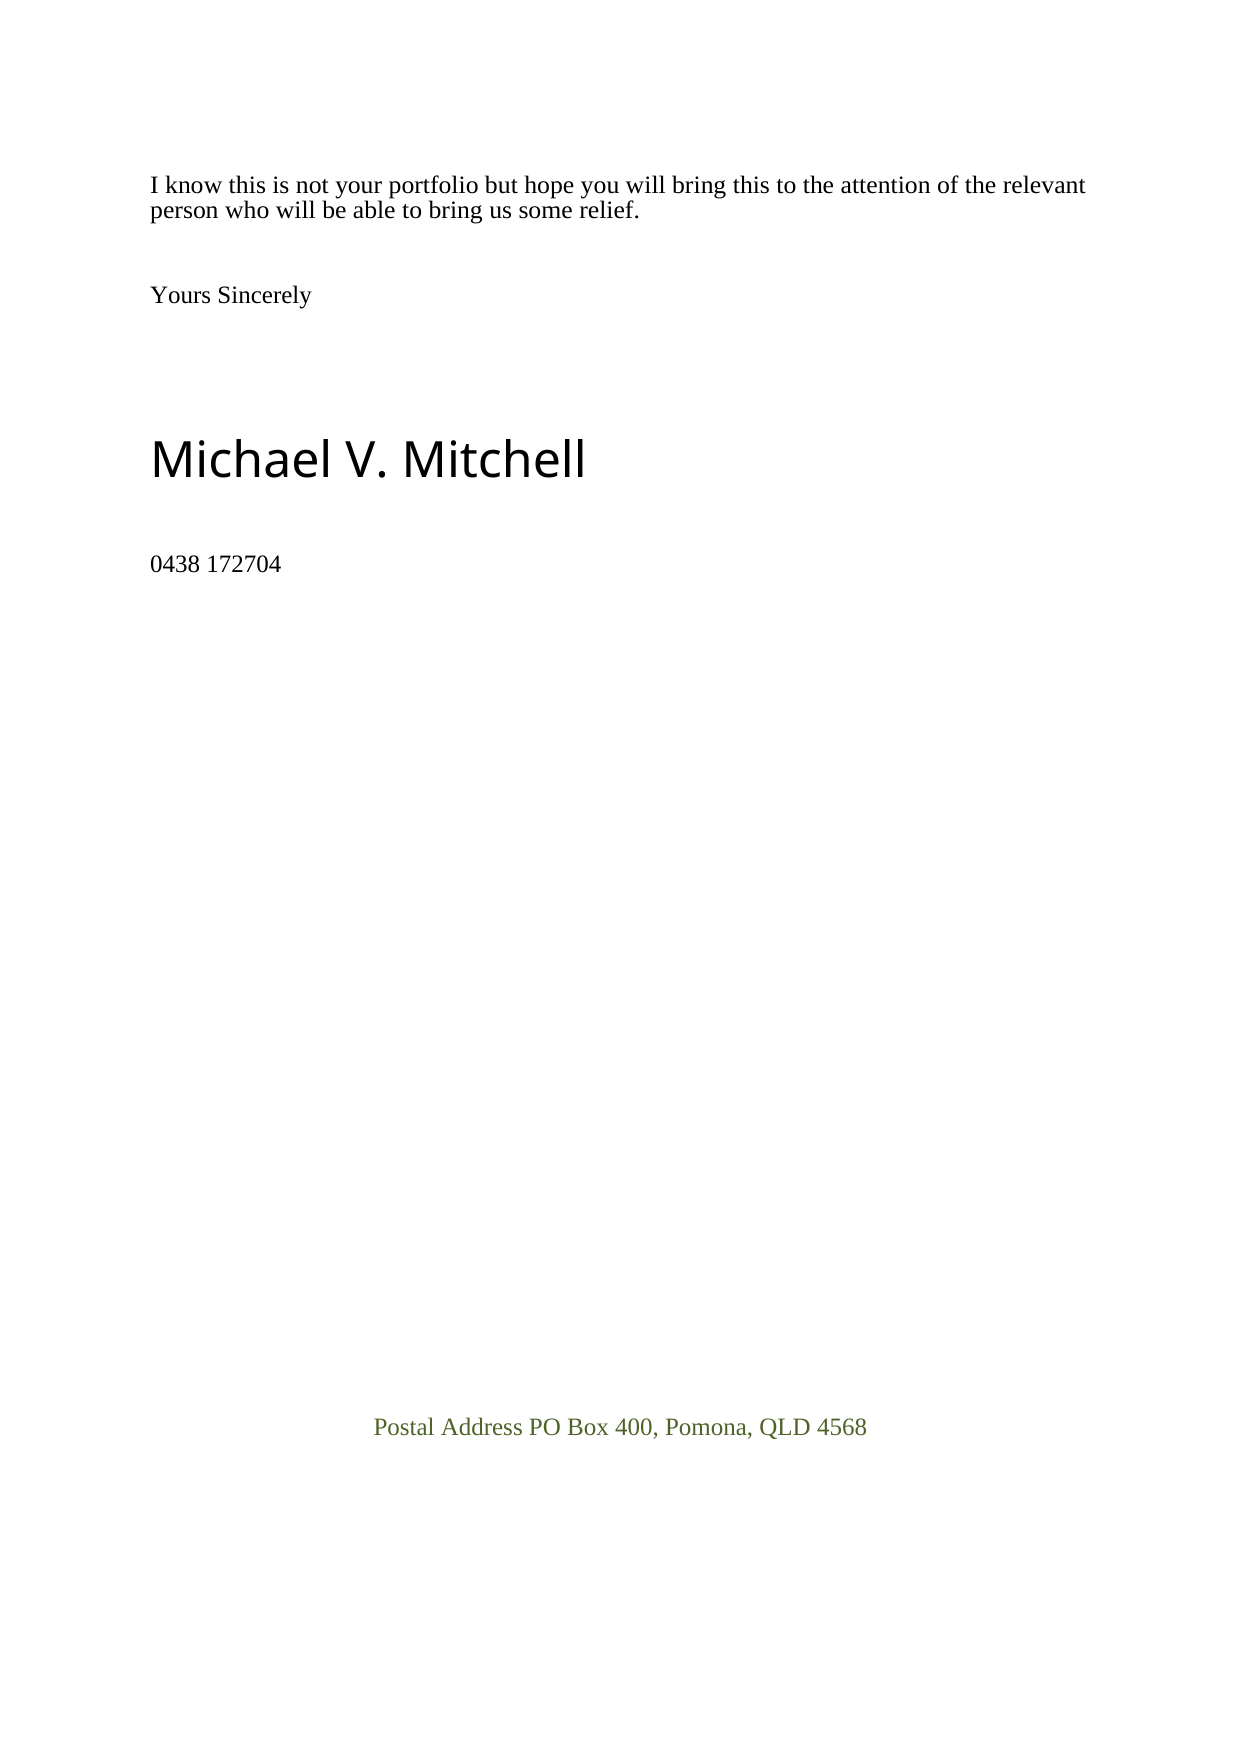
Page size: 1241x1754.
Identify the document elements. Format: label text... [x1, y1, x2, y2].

text Michael V. Mitchell [150, 424, 1090, 492]
text 0438 172704 [150, 549, 1090, 578]
text Yours Sincerely [150, 280, 1090, 309]
text Postal Address PO Box 400, Pomona, QLD 4568 [150, 1412, 1090, 1441]
text I know this is not your portfolio but hope you will bring this to the attention of the relevant person who will be able to bring us some relief. [150, 174, 1092, 223]
